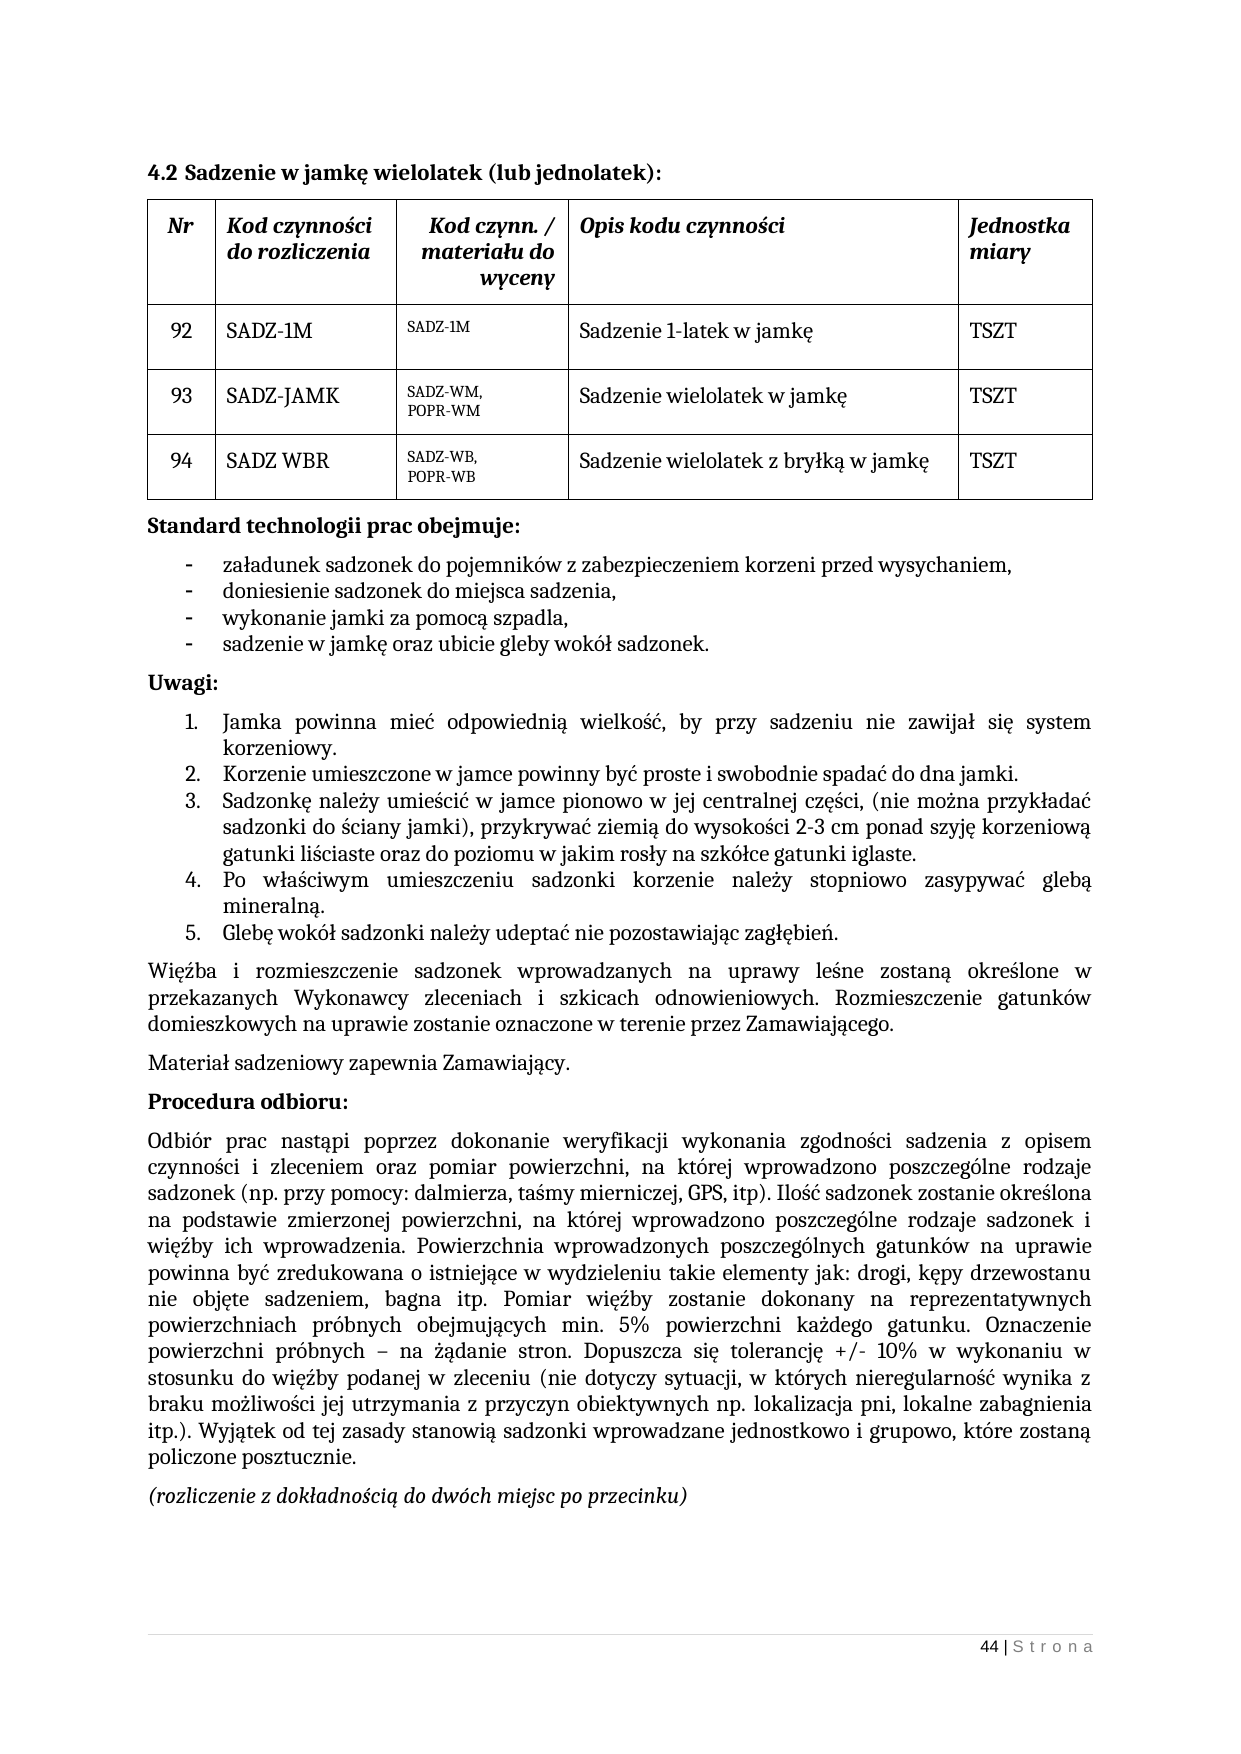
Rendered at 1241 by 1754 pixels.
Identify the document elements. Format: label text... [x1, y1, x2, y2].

list Po właściwym umieszczeniu sadzonki korzenie należy stopniowo zasypywać glebą mineralną. [185, 867, 1093, 919]
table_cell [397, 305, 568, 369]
text Standard technologii prac obejmuje: [148, 513, 1093, 539]
text Procedura odbioru: [148, 1089, 1093, 1115]
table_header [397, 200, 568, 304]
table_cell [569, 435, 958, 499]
list Sadzenie w jamkę wielolatek (lub jednolatek): [148, 160, 1093, 186]
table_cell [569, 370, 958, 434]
list załadunek sadzonek do pojemników z zabezpieczeniem korzeni przed wysychaniem, [185, 552, 1093, 578]
text Materiał sadzeniowy zapewnia Zamawiający. [148, 1050, 1093, 1076]
text (rozliczenie z dokładnością do dwóch miejsc po przecinku) [148, 1483, 1093, 1509]
text Uwagi: [148, 670, 1093, 696]
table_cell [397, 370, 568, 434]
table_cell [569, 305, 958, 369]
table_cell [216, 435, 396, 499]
list sadzenie w jamkę oraz ubicie gleby wokół sadzonek. [185, 631, 1093, 657]
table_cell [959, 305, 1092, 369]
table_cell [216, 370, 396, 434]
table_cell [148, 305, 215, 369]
list Korzenie umieszczone w jamce powinny być proste i swobodnie spadać do dna jamki. [185, 761, 1093, 788]
list doniesienie sadzonek do miejsca sadzenia, [185, 578, 1093, 604]
list Glebę wokół sadzonki należy udeptać nie pozostawiając zagłębień. [185, 919, 1093, 946]
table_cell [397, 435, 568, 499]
list Sadzonkę należy umieścić w jamce pionowo w jej centralnej części, (nie można przykładać sadzonki do ściany jamki), przykrywać ziemią do wysokości 2-3 cm ponad szyję korzeniową gatunki liściaste oraz do poziomu w jakim rosły na szkółce gatunki iglaste. [185, 788, 1093, 867]
list wykonanie jamki za pomocą szpadla, [185, 604, 1093, 631]
list Jamka powinna mieć odpowiednią wielkość, by przy sadzeniu nie zawijał się system korzeniowy. [185, 708, 1093, 761]
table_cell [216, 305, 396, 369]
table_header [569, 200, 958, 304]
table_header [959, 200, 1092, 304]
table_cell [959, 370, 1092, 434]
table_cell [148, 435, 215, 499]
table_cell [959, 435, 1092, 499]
text Odbiór prac nastąpi poprzez dokonanie weryfikacji wykonania zgodności sadzenia z opisem czynności i zleceniem oraz pomiar powierzchni, na której wprowadzono poszczególne rodzaje sadzonek (np. przy pomocy: dalmierza, taśmy mierniczej, GPS, itp). Ilość sadzonek zostanie określona na podstawie zmierzonej powierzchni, na której wprowadzono poszczególne rodzaje sadzonek i więźby ich wprowadzenia. Powierzchnia wprowadzonych poszczególnych gatunków na uprawie powinna być zredukowana o istniejące w wydzieleniu takie elementy jak: drogi, kępy drzewostanu nie objęte sadzeniem, bagna itp. Pomiar więźby zostanie dokonany na reprezentatywnych powierzchniach próbnych obejmujących min. 5% powierzchni każdego gatunku. Oznaczenie powierzchni próbnych – na żądanie stron. Dopuszcza się tolerancję +/- 10% w wykonaniu w stosunku do więźby podanej w zleceniu (nie dotyczy sytuacji, w których nieregularność wynika z braku możliwości jej utrzymania z przyczyn obiektywnych np. lokalizacja pni, lokalne zabagnienia itp.). Wyjątek od tej zasady stanowią sadzonki wprowadzane jednostkowo i grupowo, które zostaną policzone posztucznie. [148, 1127, 1093, 1470]
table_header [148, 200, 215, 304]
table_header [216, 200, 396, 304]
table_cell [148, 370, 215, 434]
text Więźba i rozmieszczenie sadzonek wprowadzanych na uprawy leśne zostaną określone w przekazanych Wykonawcy zleceniach i szkicach odnowieniowych. Rozmieszczenie gatunków domieszkowych na uprawie zostanie oznaczone w terenie przez Zamawiającego. [148, 958, 1093, 1037]
